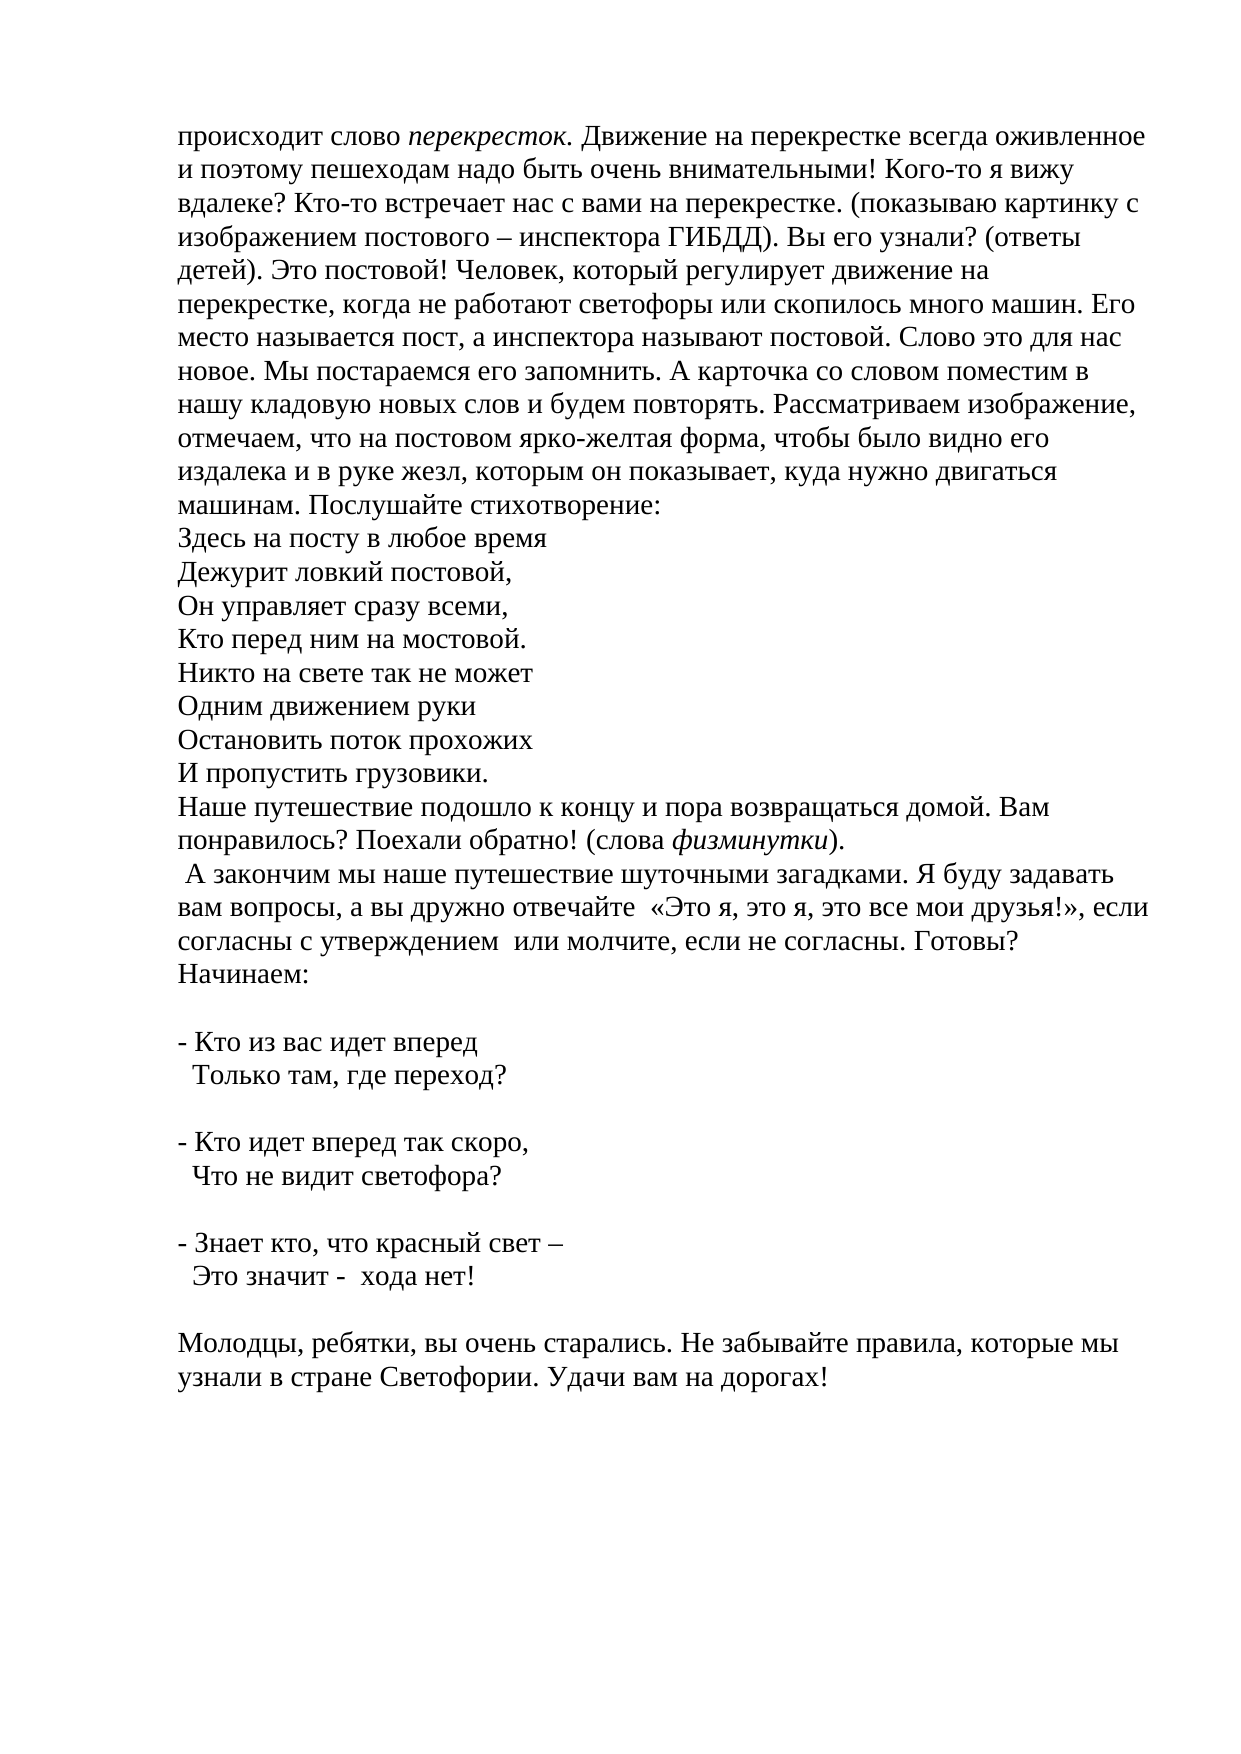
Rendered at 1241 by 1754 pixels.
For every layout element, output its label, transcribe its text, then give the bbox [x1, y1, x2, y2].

text - Кто идет вперед так скоро, [177, 1124, 1152, 1158]
text Что не видит светофора? [177, 1158, 1152, 1191]
text Наше путешествие подошло к концу и пора возвращаться домой. Вам понравилось? Поехали обратно! (слова физминутки). [177, 789, 1152, 856]
text Это значит - хода нет! [177, 1258, 1152, 1292]
text Никто на свете так не может [177, 655, 1152, 688]
text - Кто из вас идет вперед [177, 1024, 1152, 1057]
text - Знает кто, что красный свет – [177, 1225, 1152, 1258]
text И пропустить грузовики. [177, 755, 1152, 789]
text Здесь на посту в любое время [177, 521, 1152, 554]
text Он управляет сразу всеми, [177, 588, 1152, 621]
text А закончим мы наше путешествие шуточными загадками. Я буду задавать вам вопросы, а вы дружно отвечайте «Это я, это я, это все мои друзья!», если согласны с утверждением или молчите, если не согласны. Готовы? Начинаем: [177, 856, 1152, 990]
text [177, 118, 1152, 521]
text Остановить поток прохожих [177, 722, 1152, 755]
text Молодцы, ребятки, вы очень старались. Не забывайте правила, которые мы узнали в стране Светофории. Удачи вам на дорогах! [177, 1326, 1152, 1393]
text Кто перед ним на мостовой. [177, 621, 1152, 655]
text Только там, где переход? [177, 1057, 1152, 1091]
text Одним движением руки [177, 688, 1152, 722]
text Дежурит ловкий постовой, [177, 554, 1152, 588]
